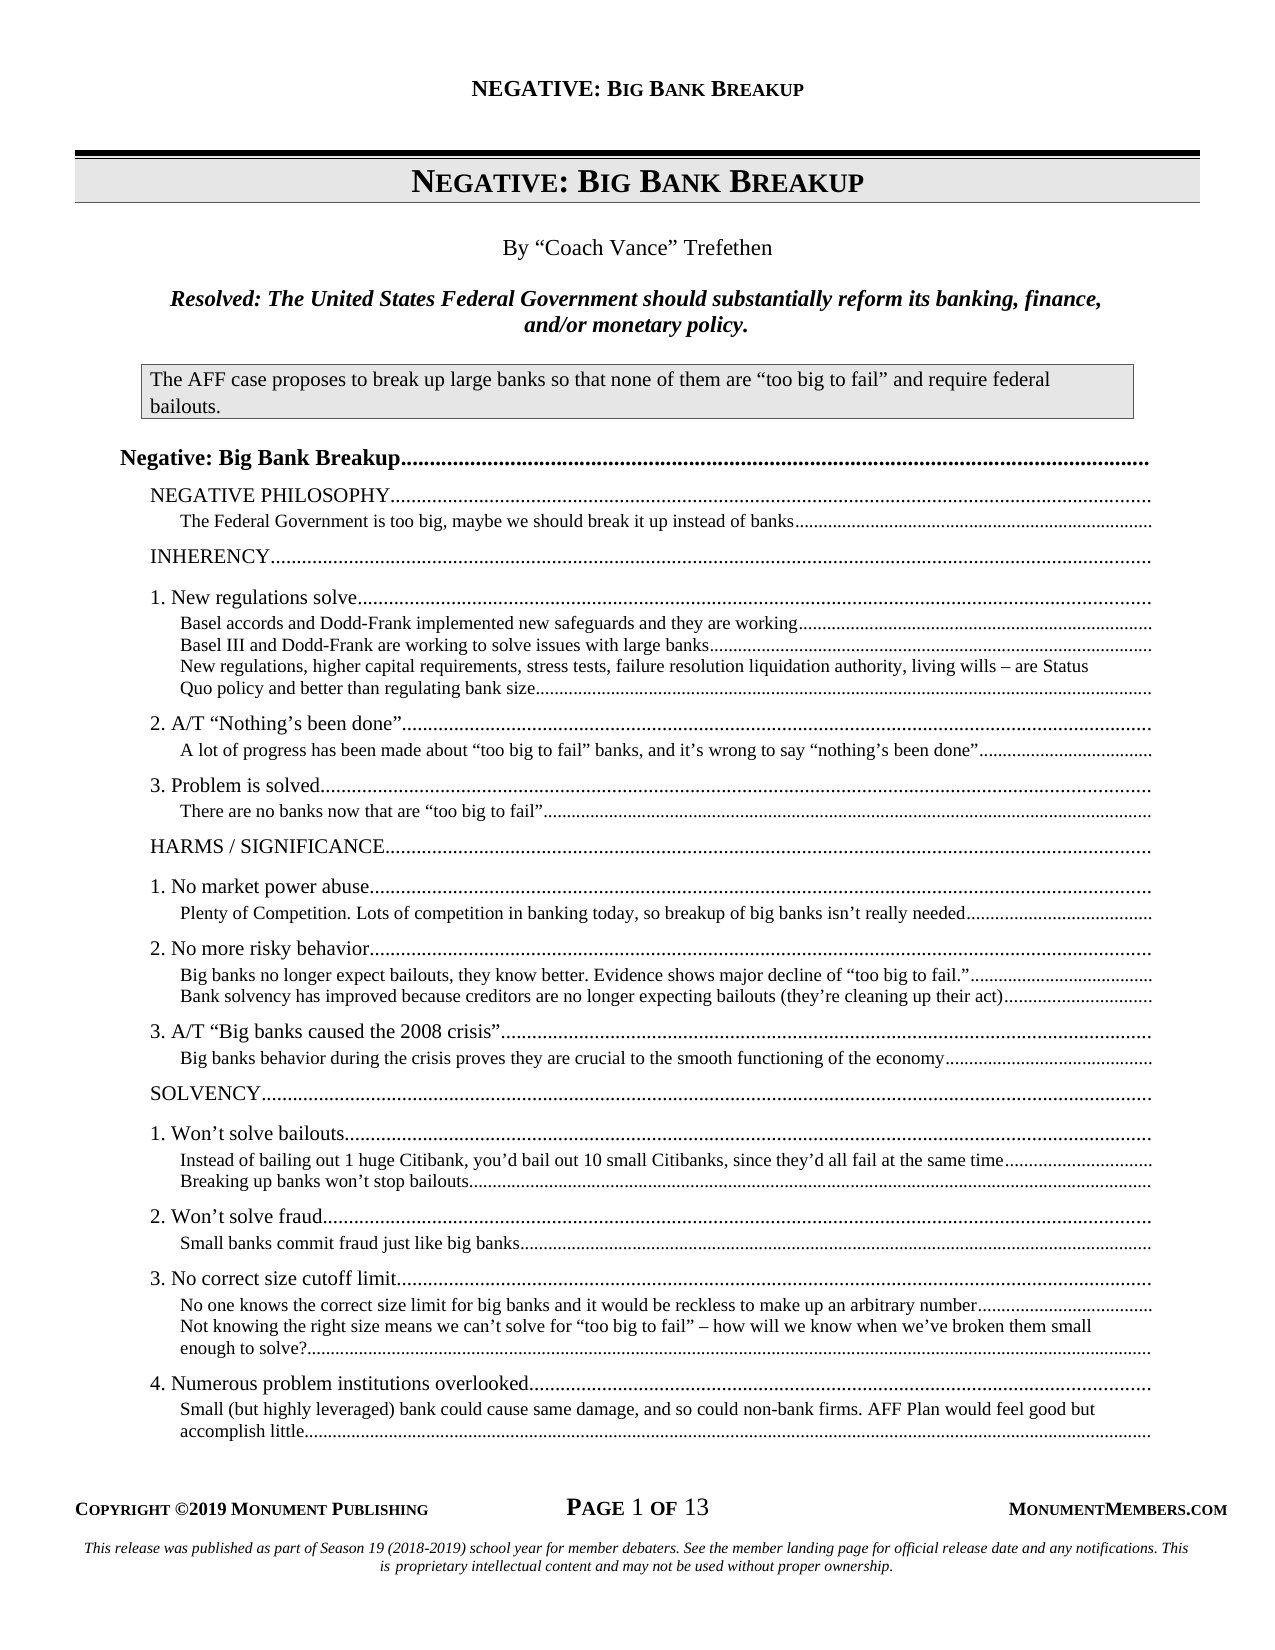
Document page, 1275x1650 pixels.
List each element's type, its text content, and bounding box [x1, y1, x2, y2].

list The AFF case proposes to break up large banks so that none of them are “too big to fail” and require federal bailouts. [142, 365, 1133, 418]
text New regulations, higher capital requirements, stress tests, failure resolution liquidation authority, living wills – are Status Quo policy and better than regulating bank size 4 [180, 655, 1125, 698]
text By “Coach Vance” Trefethen [150, 234, 1125, 260]
text 3. A/T “Big banks caused the 2008 crisis” 7 [150, 1019, 1125, 1043]
text SOLVENCY 7 [150, 1081, 1125, 1105]
text 2. A/T “Nothing’s been done” 5 [150, 711, 1125, 735]
text Instead of bailing out 1 huge Citibank, you’d bail out 10 small Citibanks, since they’d all fail at the same time 7 [180, 1149, 1125, 1170]
text 1. Won’t solve bailouts 7 [150, 1121, 1125, 1145]
text Resolved: The United States Federal Government should substantially reform its banking, finance, and/or monetary policy. [150, 285, 1125, 337]
text Breaking up banks won’t stop bailouts 7 [180, 1170, 1125, 1192]
text A lot of progress has been made about “too big to fail” banks, and it’s wrong to say “nothing’s been done” 5 [180, 738, 1125, 760]
text Small (but highly leveraged) bank could cause same damage, and so could non-bank firms. AFF Plan would feel good but accomplish little 8 [180, 1398, 1125, 1441]
text There are no banks now that are “too big to fail” 5 [180, 800, 1125, 822]
text 1. No market power abuse 5 [150, 874, 1125, 898]
text NEGATIVE PHILOSOPHY 3 [150, 483, 1125, 507]
text No one knows the correct size limit for big banks and it would be reckless to make up an arbitrary number 8 [180, 1293, 1125, 1315]
text HARMS / SIGNIFICANCE 5 [150, 834, 1125, 858]
text 3. No correct size cutoff limit 8 [150, 1266, 1125, 1290]
title Negative: Big Bank Breakup [75, 159, 1200, 202]
text Big banks behavior during the crisis proves they are crucial to the smooth functioning of the economy 7 [180, 1047, 1125, 1068]
text Basel III and Dodd-Frank are working to solve issues with large banks 4 [180, 634, 1125, 655]
text INHERENCY 3 [150, 544, 1125, 568]
text Not knowing the right size means we can’t solve for “too big to fail” – how will we know when we’ve broken them small enough to solve? 8 [180, 1315, 1125, 1358]
text Basel accords and Dodd-Frank implemented new safeguards and they are working 3 [180, 612, 1125, 634]
text 4. Numerous problem institutions overlooked 8 [150, 1371, 1125, 1395]
text 1. New regulations solve 3 [150, 584, 1125, 609]
text 2. Won’t solve fraud 7 [150, 1204, 1125, 1228]
text 2. No more risky behavior 6 [150, 936, 1125, 960]
text Big banks no longer expect bailouts, they know better. Evidence shows major decline of “too big to fail.” 6 [180, 964, 1125, 985]
text Small banks commit fraud just like big banks 7 [180, 1232, 1125, 1253]
text Bank solvency has improved because creditors are no longer expecting bailouts (they’re cleaning up their act) 6 [180, 985, 1125, 1007]
text Plenty of Competition. Lots of competition in banking today, so breakup of big banks isn’t really needed 5 [180, 902, 1125, 923]
text 3. Problem is solved 5 [150, 773, 1125, 797]
text Negative: Big Bank Breakup 3 [120, 444, 1125, 470]
text The Federal Government is too big, maybe we should break it up instead of banks 3 [180, 510, 1125, 532]
